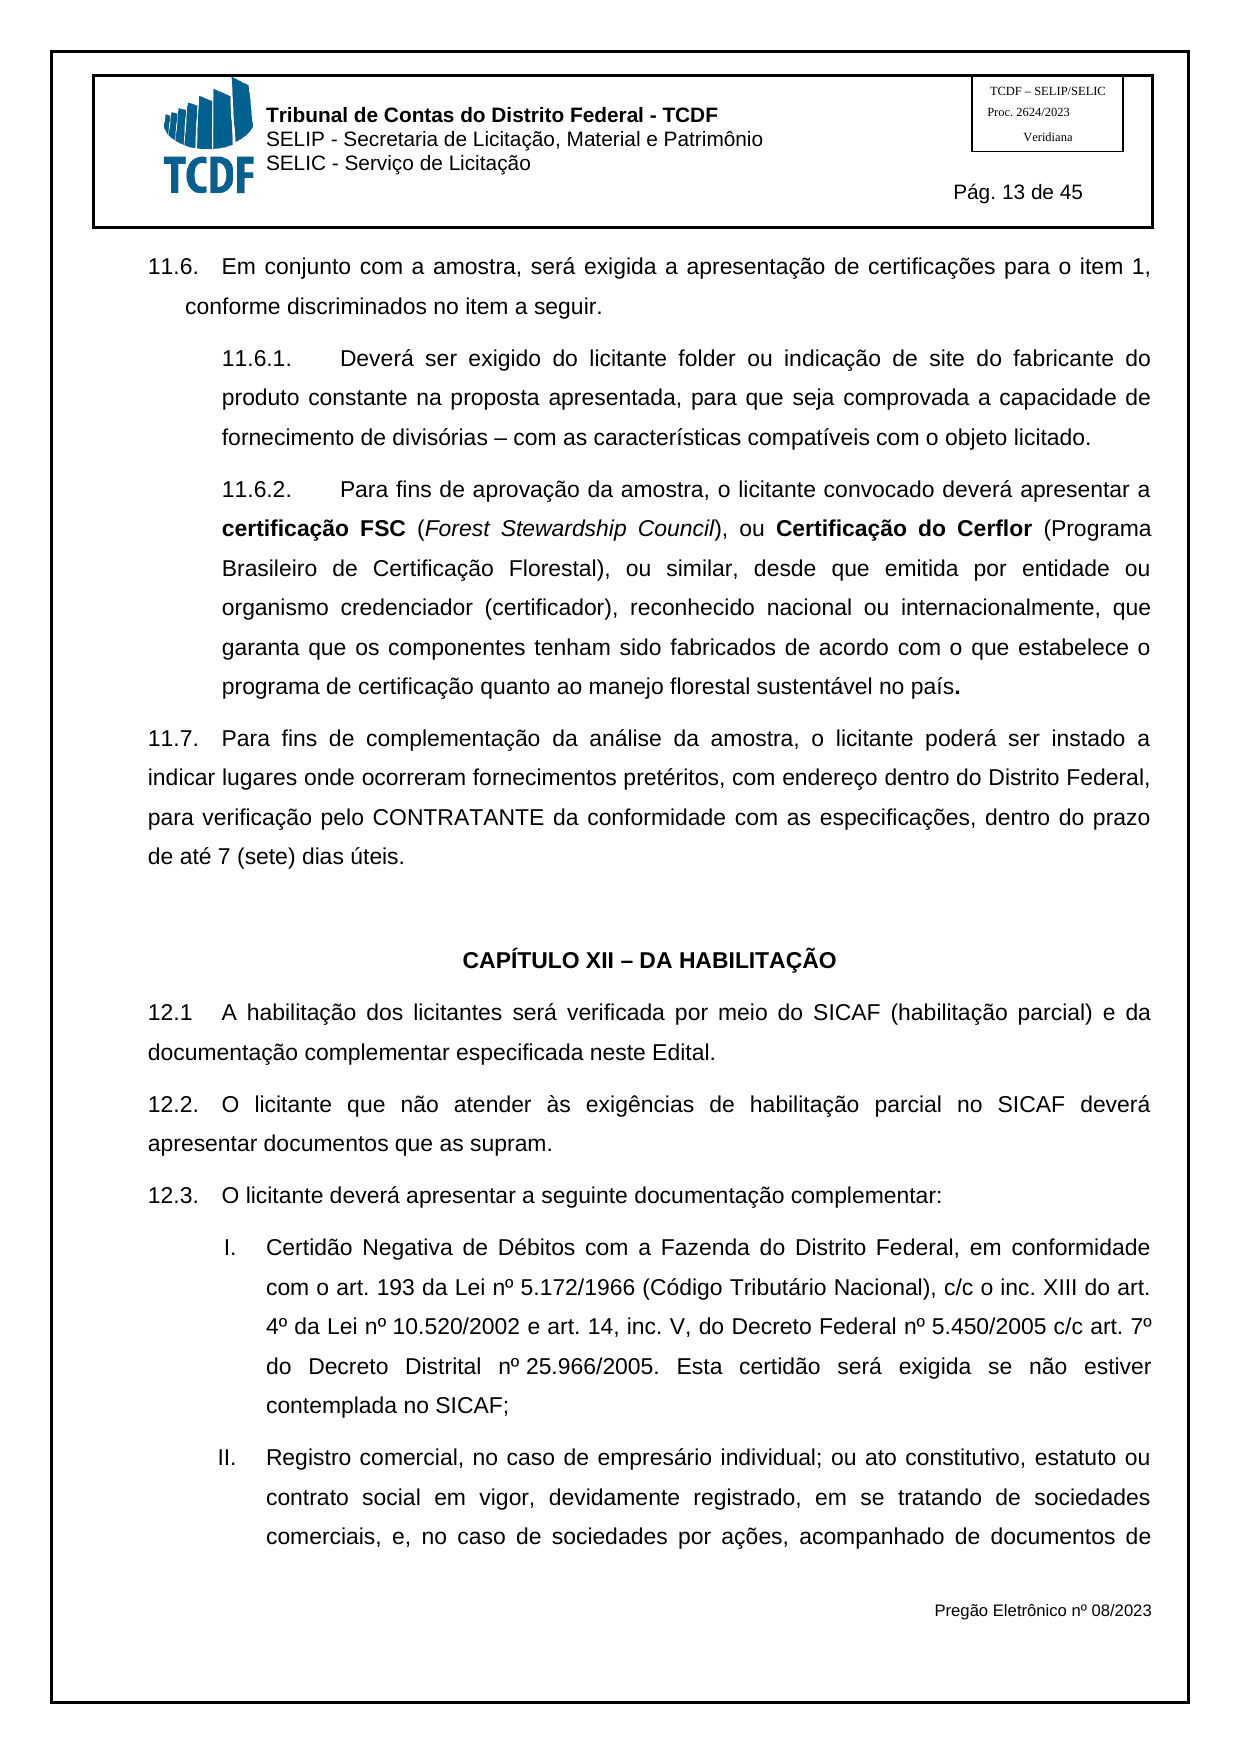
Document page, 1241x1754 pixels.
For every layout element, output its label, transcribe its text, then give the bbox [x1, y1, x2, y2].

picture [147, 77, 270, 196]
text 12.2. O licitante que não atender às exigências de habilitação parcial no SICAF deverá apresentar documentos que as supram. [148, 1091, 1152, 1157]
text 11.6. Em conjunto com a amostra, será exigida a apresentação de certificações para o item 1, conforme discriminados no item a seguir. [148, 253, 1152, 319]
text 12.1 A habilitação dos licitantes será verificada por meio do SICAF (habilitação parcial) e da documentação complementar especificada neste Edital. [148, 999, 1152, 1065]
text 12.3. O licitante deverá apresentar a seguinte documentação complementar: [148, 1182, 1152, 1208]
text CAPÍTULO XII – DA HABILITAÇÃO [148, 947, 1152, 974]
list Certidão Negativa de Débitos com a Fazenda do Distrito Federal, em conformidade com o art. 193 da Lei nº 5.172/1966 (Código Tributário Nacional), c/c o inc. XIII do art. 4º da Lei nº 10.520/2002 e art. 14, inc. V, do Decreto Federal nº 5.450/2005 c/c art. 7º do Decreto Distrital nº 25.966/2005. Esta certidão será exigida se não estiver contemplada no SICAF; [236, 1234, 1152, 1418]
list Deverá ser exigido do licitante folder ou indicação de site do fabricante do produto constante na proposta apresentada, para que seja comprovada a capacidade de fornecimento de divisórias – com as características compatíveis com o objeto licitado. [222, 344, 1152, 450]
list Para fins de aprovação da amostra, o licitante convocado deverá apresentar a certificação FSC (Forest Stewardship Council), ou Certificação do Cerflor (Programa Brasileiro de Certificação Florestal), ou similar, desde que emitida por entidade ou organismo credenciador (certificador), reconhecido nacional ou internacionalmente, que garanta que os componentes tenham sido fabricados de acordo com o que estabelece o programa de certificação quanto ao manejo florestal sustentável no país. [222, 476, 1152, 699]
text 11.7. Para fins de complementação da análise da amostra, o licitante poderá ser instado a indicar lugares onde ocorreram fornecimentos pretéritos, com endereço dentro do Distrito Federal, para verificação pelo CONTRATANTE da conformidade com as especificações, dentro do prazo de até 7 (sete) dias úteis. [148, 725, 1152, 870]
